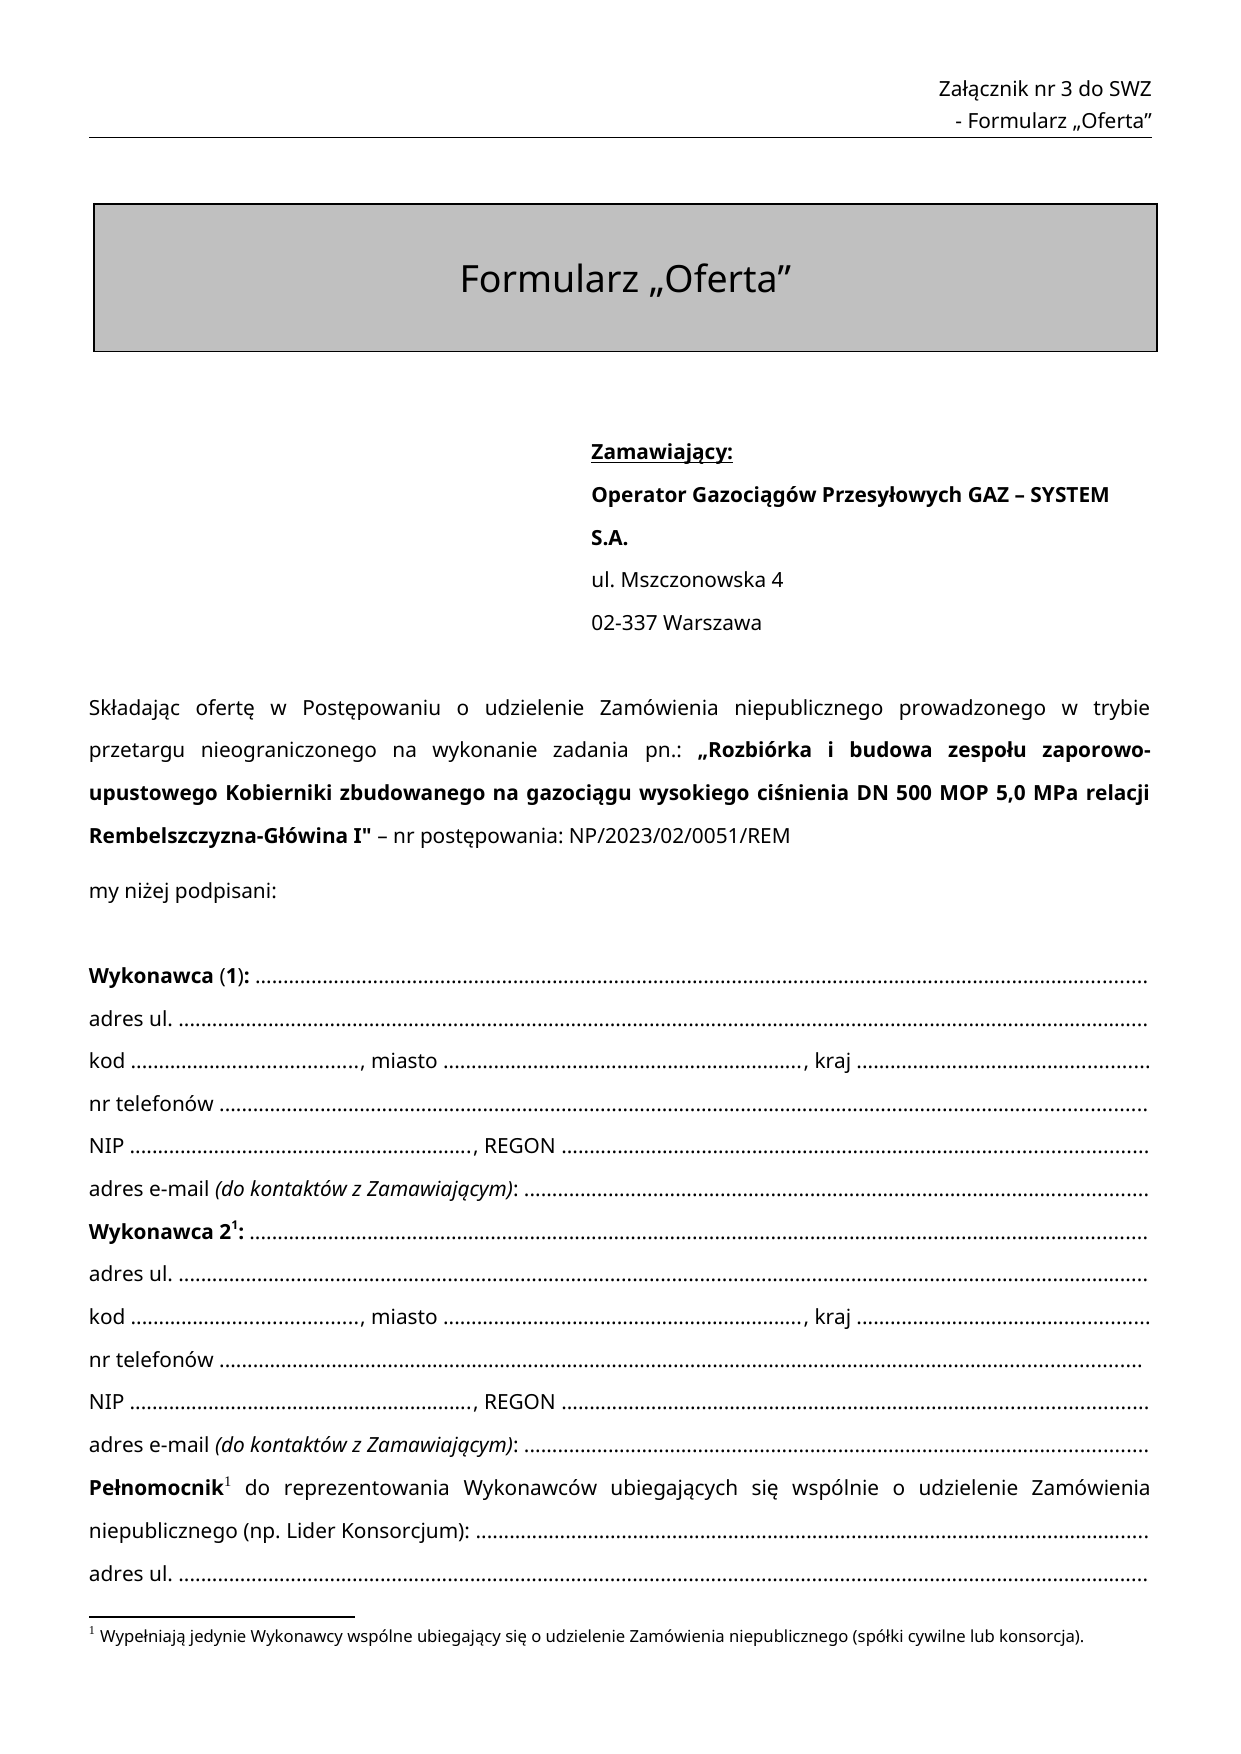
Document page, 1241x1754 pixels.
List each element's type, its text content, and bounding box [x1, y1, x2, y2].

text nr telefonów [89, 1345, 1152, 1373]
text Składając ofertę w Postępowaniu o udzielenie Zamówienia niepublicznego prowadzonego w trybie przetargu nieograniczonego na wykonanie zadania pn.: „Rozbiórka i budowa zespołu zaporowo-upustowego Kobierniki zbudowanego na gazociągu wysokiego ciśnienia DN 500 MOP 5,0 MPa relacji Rembelszczyzna-Główina I" – nr postępowania: NP/2023/02/0051/REM [89, 693, 1152, 849]
text adres e-mail (do kontaktów z Zamawiającym): [89, 1174, 1152, 1203]
text Wykonawca (1): [89, 961, 1152, 990]
text Operator Gazociągów Przesyłowych GAZ – SYSTEM S.A. [591, 480, 1152, 551]
text Wykonawca 2: [89, 1217, 1152, 1245]
text 02-337 Warszawa [591, 608, 1152, 636]
text Zamawiający: [591, 437, 1152, 466]
text NIP , REGON [89, 1132, 1152, 1160]
text my niżej podpisani: [89, 876, 1152, 904]
text Pełnomocnik1 do reprezentowania Wykonawców ubiegających się wspólnie o udzielenie Zamówienia niepublicznego (np. Lider Konsorcjum): [89, 1472, 1152, 1544]
text adres ul. [89, 1559, 1152, 1587]
text ul. Mszczonowska 4 [591, 565, 1152, 594]
text kod , miasto , kraj [89, 1046, 1152, 1075]
text adres ul. [89, 1004, 1152, 1032]
text nr telefonów [89, 1089, 1152, 1117]
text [89, 1430, 1152, 1458]
text kod , miasto , kraj [89, 1302, 1152, 1331]
text adres ul. [89, 1259, 1152, 1288]
table_header Formularz „Oferta” [95, 205, 1156, 351]
text NIP , REGON [89, 1387, 1152, 1416]
